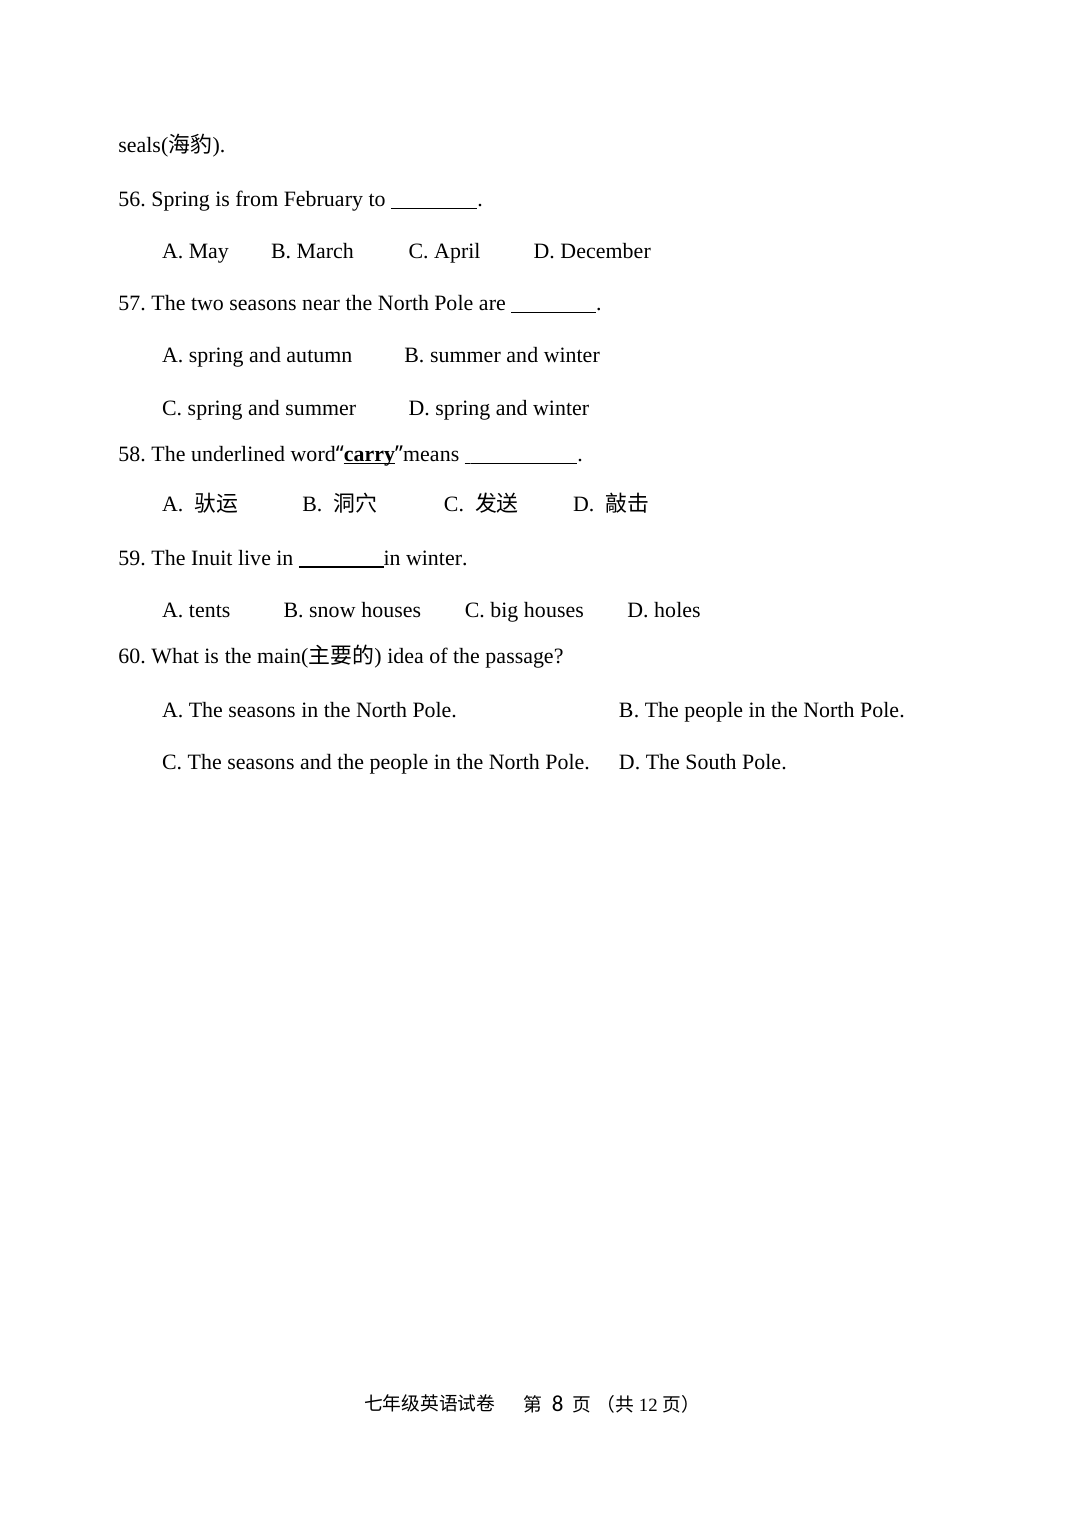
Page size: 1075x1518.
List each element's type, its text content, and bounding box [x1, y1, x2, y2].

text A. 驮运 B. 洞穴 C. 发送 D. 敲击 [162, 486, 927, 518]
text A. May B. March C. April D. December [162, 238, 927, 263]
text 58. The underlined word“carry”means . [118, 438, 927, 468]
text A. The seasons in the North Pole. B. The people in the North Pole. C. The seasons and the people in the North Pole. D. The South Pole. [162, 697, 909, 774]
text C. spring and summer D. spring and winter [162, 394, 927, 420]
text 59. The Inuit live in in winter. [118, 544, 927, 570]
text seals(海豹). [118, 129, 927, 159]
text 60. What is the main(主要的) idea of the passage? [118, 640, 927, 670]
text 57. The two seasons near the North Pole are . [118, 290, 927, 316]
text A. spring and autumn B. summer and winter [162, 342, 927, 368]
text A. tents B. snow houses C. big houses D. holes [162, 597, 927, 622]
text 56. Spring is from February to . [118, 186, 927, 211]
